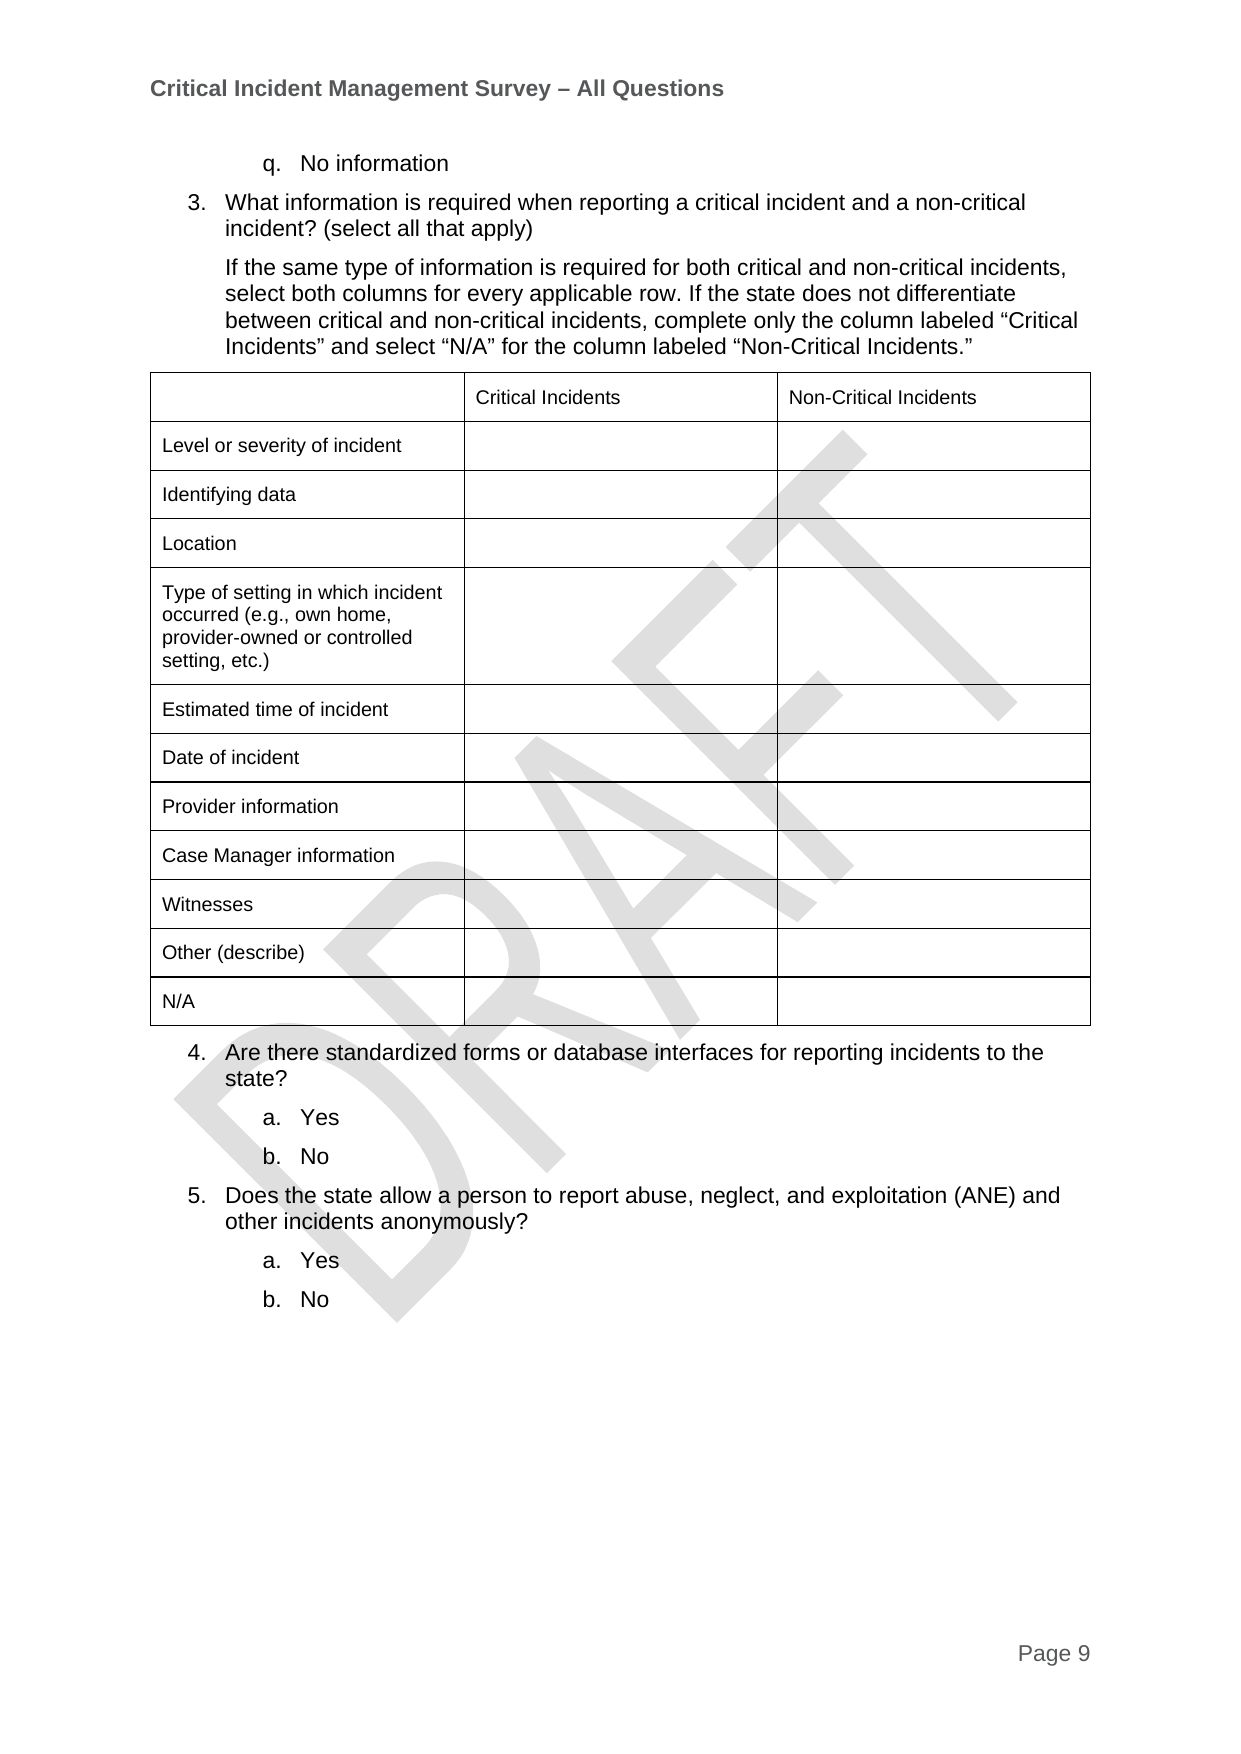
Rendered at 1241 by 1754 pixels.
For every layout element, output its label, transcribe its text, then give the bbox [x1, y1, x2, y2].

table_cell [778, 519, 1090, 567]
list What information is required when reporting a critical incident and a non-critical incident? (select all that apply) [187, 189, 1090, 242]
table_header [151, 373, 464, 421]
table_cell Location [151, 519, 464, 567]
list Does the state allow a person to report abuse, neglect, and exploitation (ANE) and other incidents anonymously? [187, 1182, 1090, 1234]
table_cell Identifying data [151, 471, 464, 518]
table_cell Other (describe) [151, 929, 464, 976]
list No [262, 1286, 1090, 1312]
table_cell N/A [151, 978, 464, 1025]
table_cell Witnesses [151, 880, 464, 928]
table_cell [778, 471, 1090, 518]
table_cell Case Manager information [151, 831, 464, 879]
list If the same type of information is required for both critical and non-critical incidents, select both columns for every applicable row. If the state does not differentiate between critical and non-critical incidents, complete only the column labeled “Critical Incidents” and select “N/A” for the column labeled “Non-Critical Incidents.” [225, 254, 1090, 359]
table_cell Type of setting in which incident occurred (e.g., own home, provider-owned or controlled setting, etc.) [151, 568, 464, 684]
table_cell Provider information [151, 783, 464, 830]
table_cell [465, 519, 777, 567]
list Yes [262, 1247, 1090, 1273]
table_cell [465, 422, 777, 469]
table_cell Estimated time of incident [151, 685, 464, 733]
list No [262, 1143, 1090, 1169]
table_cell [465, 685, 777, 733]
table_cell [778, 685, 1090, 733]
table_cell [778, 831, 1090, 879]
table_header Critical Incidents [465, 373, 777, 421]
table_cell [778, 783, 1090, 830]
table_cell [465, 831, 777, 879]
table_cell [778, 978, 1090, 1025]
list Yes [262, 1104, 1090, 1130]
table_cell Level or severity of incident [151, 422, 464, 469]
table_cell [465, 880, 777, 928]
table_cell [465, 929, 777, 976]
table_cell Date of incident [151, 734, 464, 781]
table_cell [465, 734, 777, 781]
list Are there standardized forms or database interfaces for reporting incidents to the state? [187, 1039, 1090, 1091]
table_cell [465, 783, 777, 830]
table_cell [778, 734, 1090, 781]
list No information [262, 150, 1090, 176]
table_cell [778, 568, 1090, 684]
table_cell [465, 568, 777, 684]
table_cell [778, 880, 1090, 928]
table_cell [465, 471, 777, 518]
table_cell [778, 422, 1090, 469]
table_cell [778, 929, 1090, 976]
table_cell [465, 978, 777, 1025]
table_header Non-Critical Incidents [778, 373, 1090, 421]
